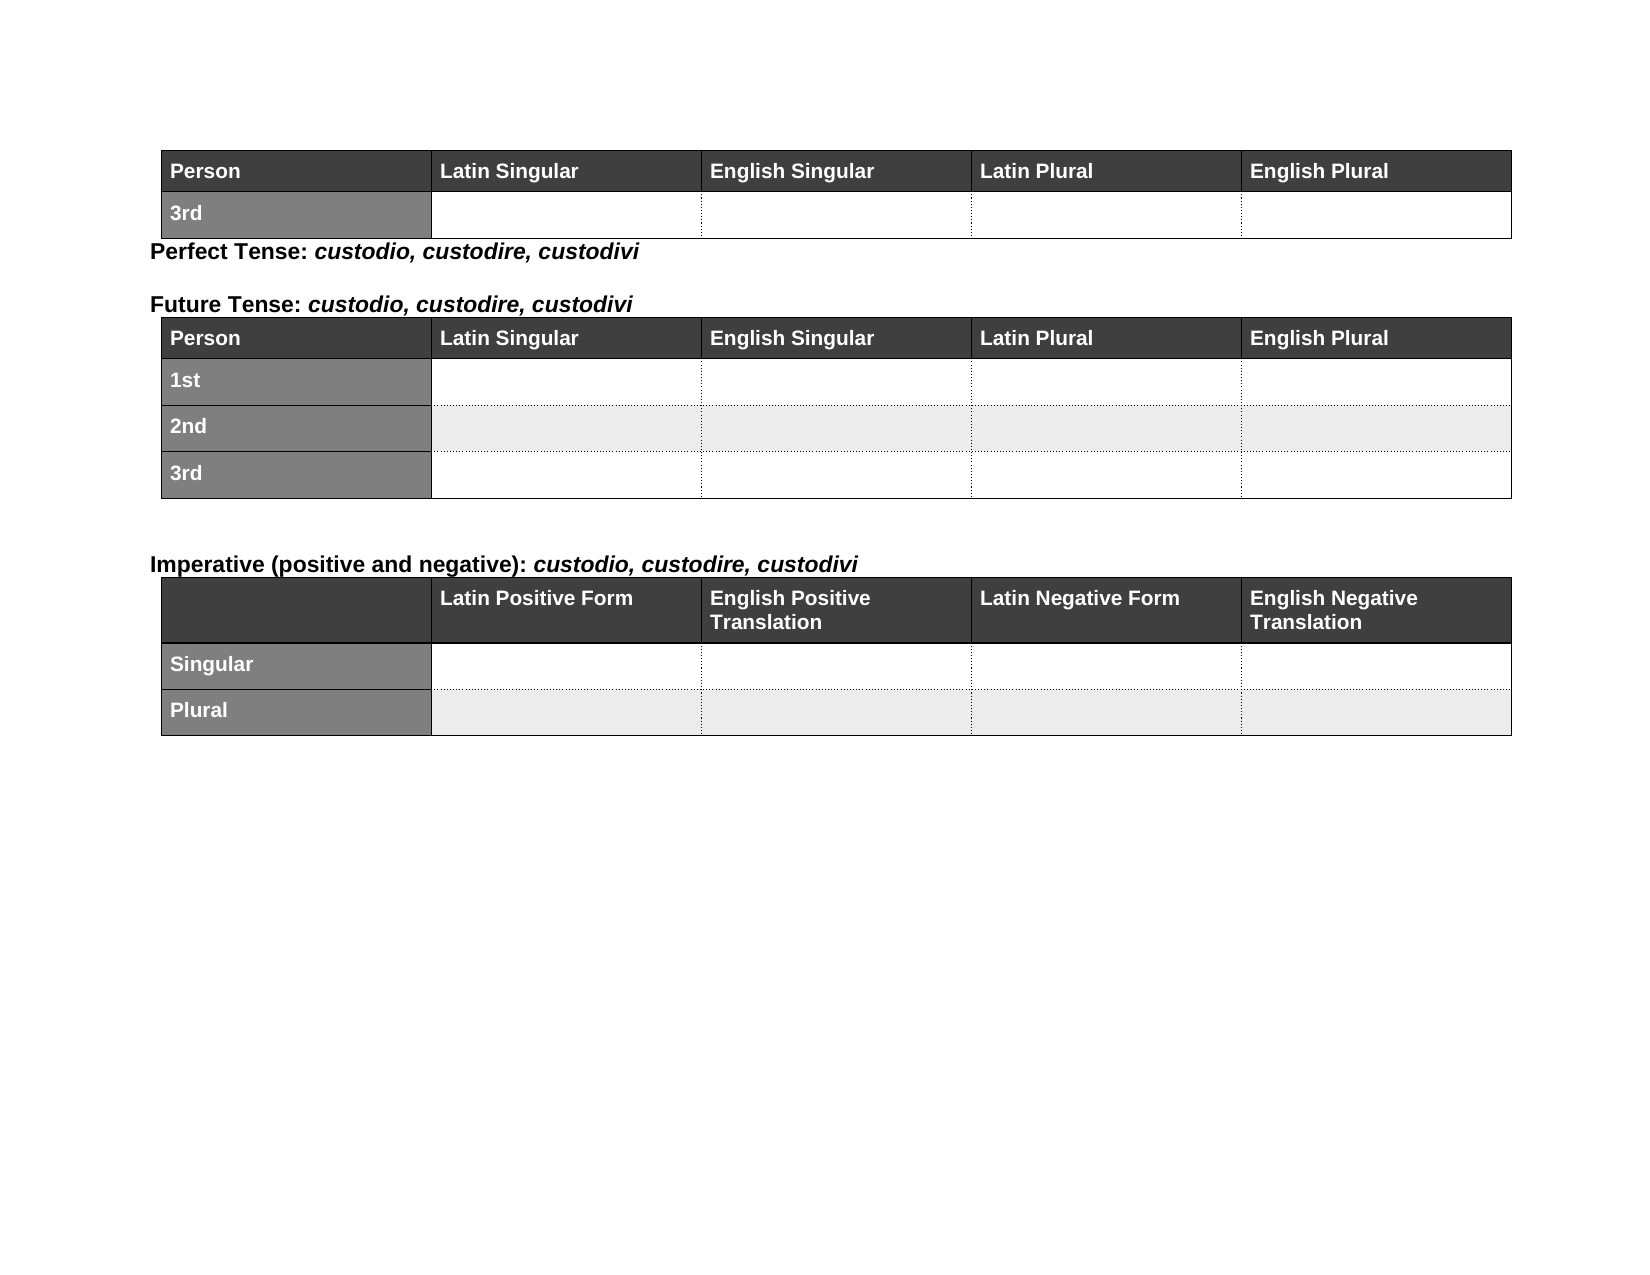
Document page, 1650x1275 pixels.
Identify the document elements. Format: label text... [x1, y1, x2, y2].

table_cell Plural [162, 690, 431, 735]
table_cell 3rd [162, 192, 431, 238]
table_cell [702, 689, 972, 735]
table_cell [702, 451, 972, 498]
table_cell 3rd [162, 452, 431, 498]
table_header Person [162, 151, 431, 191]
table_header Latin Plural [972, 151, 1241, 191]
table_header Person [162, 318, 431, 358]
table_cell [1242, 359, 1511, 405]
table_cell [702, 405, 972, 451]
table_cell [702, 192, 972, 238]
table_cell [432, 689, 702, 735]
table_header Latin Plural [972, 318, 1241, 358]
table_cell 2nd [162, 406, 431, 451]
table_cell 1st [162, 359, 431, 405]
table_cell [972, 451, 1242, 498]
table_cell [432, 359, 702, 405]
table_cell Singular [162, 644, 431, 689]
table_cell [702, 359, 972, 405]
table_cell [972, 644, 1242, 689]
table_cell [702, 644, 972, 689]
table_cell [432, 192, 702, 238]
table_header English Plural [1242, 318, 1511, 358]
text Perfect Tense: custodio, custodire, custodivi [150, 238, 1500, 264]
table_cell [972, 359, 1242, 405]
table_cell [972, 405, 1242, 451]
table_cell [1242, 451, 1511, 498]
table_header English Negative Translation [1242, 578, 1511, 642]
table_cell [1242, 644, 1511, 689]
table_header Latin Positive Form [432, 578, 701, 642]
text Future Tense: custodio, custodire, custodivi [150, 291, 1500, 317]
table_header English Plural [1242, 151, 1511, 191]
table_header Latin Negative Form [972, 578, 1241, 642]
text Imperative (positive and negative): custodio, custodire, custodivi [150, 551, 1500, 577]
table_cell [1242, 405, 1511, 451]
table_cell [432, 451, 702, 498]
table_cell [972, 689, 1242, 735]
table_header Latin Singular [432, 151, 701, 191]
table_cell [972, 192, 1242, 238]
table_cell [432, 405, 702, 451]
table_cell [432, 644, 702, 689]
table_header English Singular [702, 151, 971, 191]
table_header English Singular [702, 318, 971, 358]
table_cell [1242, 689, 1511, 735]
table_header [162, 578, 431, 642]
table_header English Positive Translation [702, 578, 971, 642]
table_cell [1242, 192, 1511, 238]
table_header Latin Singular [432, 318, 701, 358]
